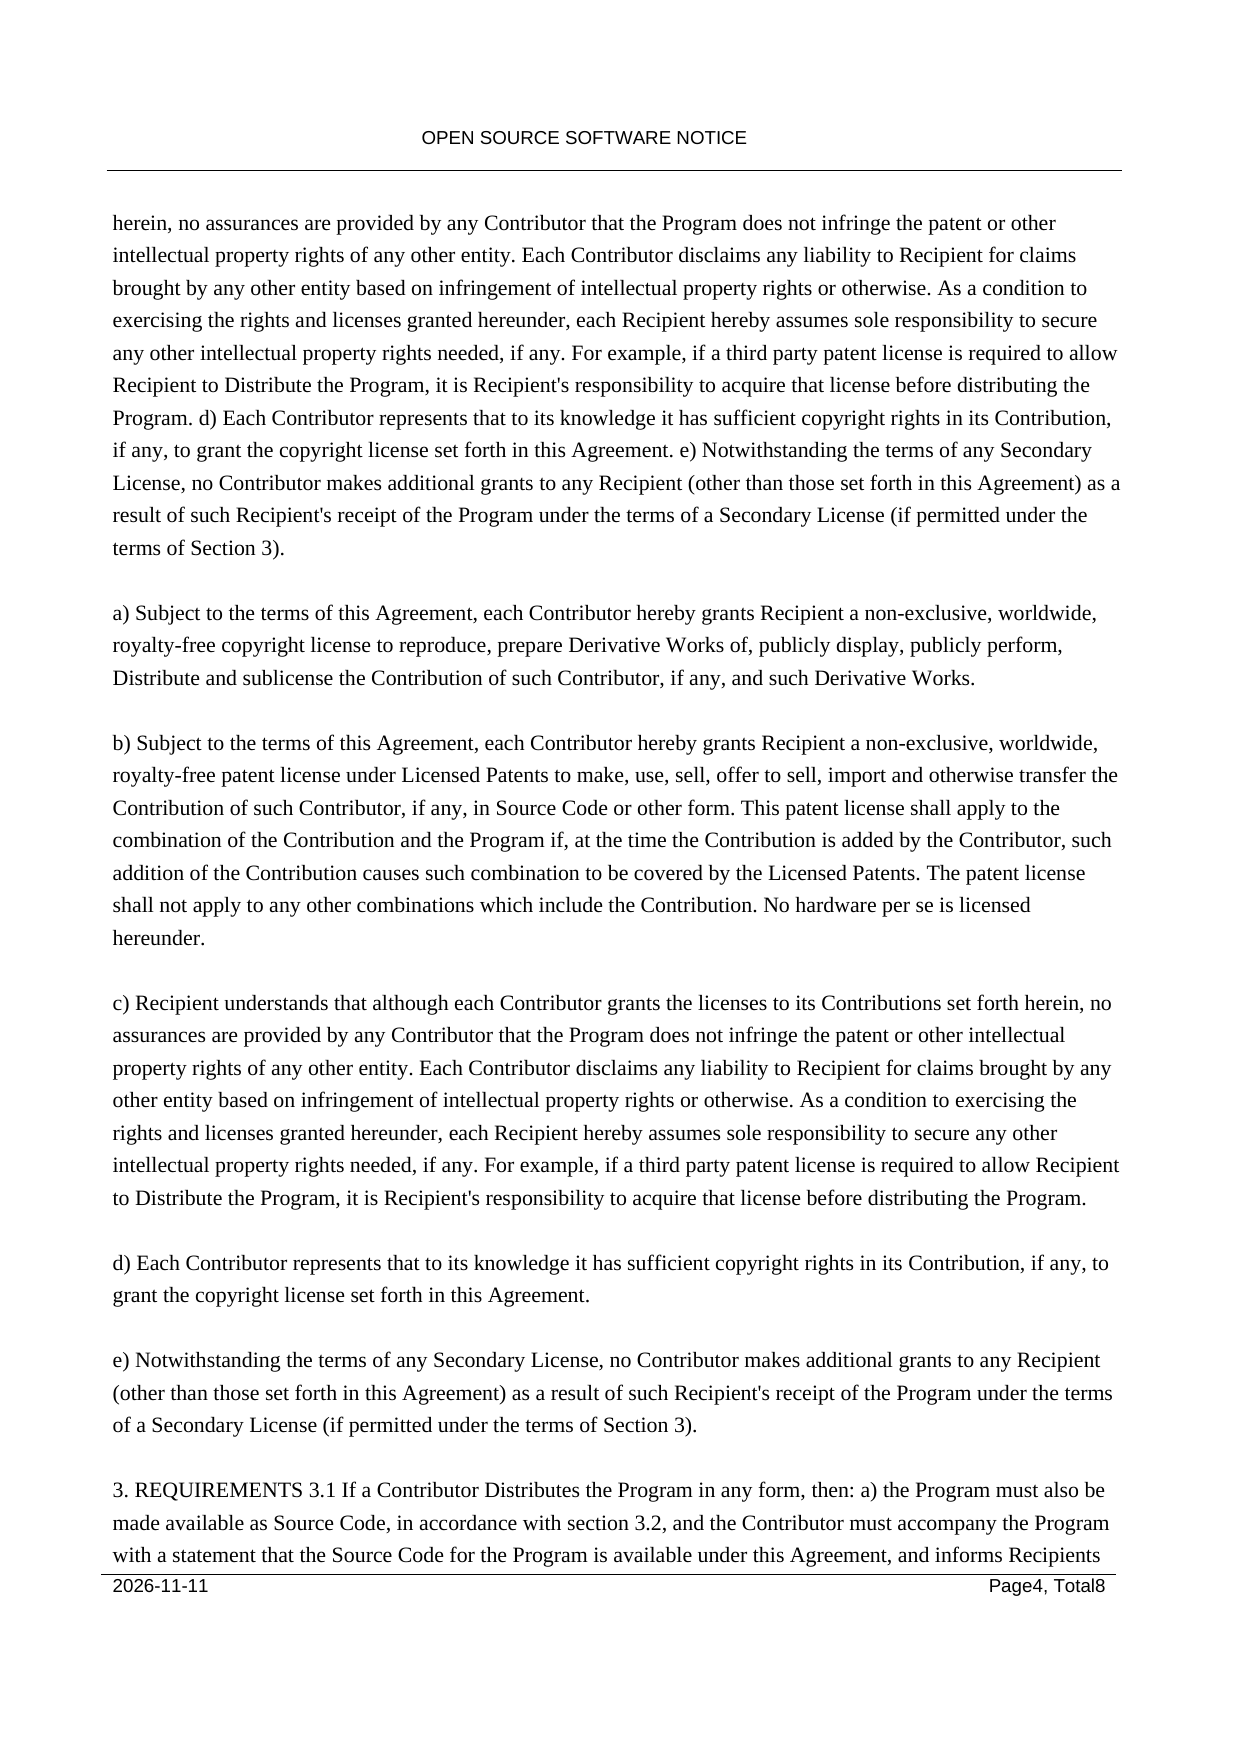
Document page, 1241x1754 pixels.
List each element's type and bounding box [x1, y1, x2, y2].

text [112, 206, 1128, 1571]
